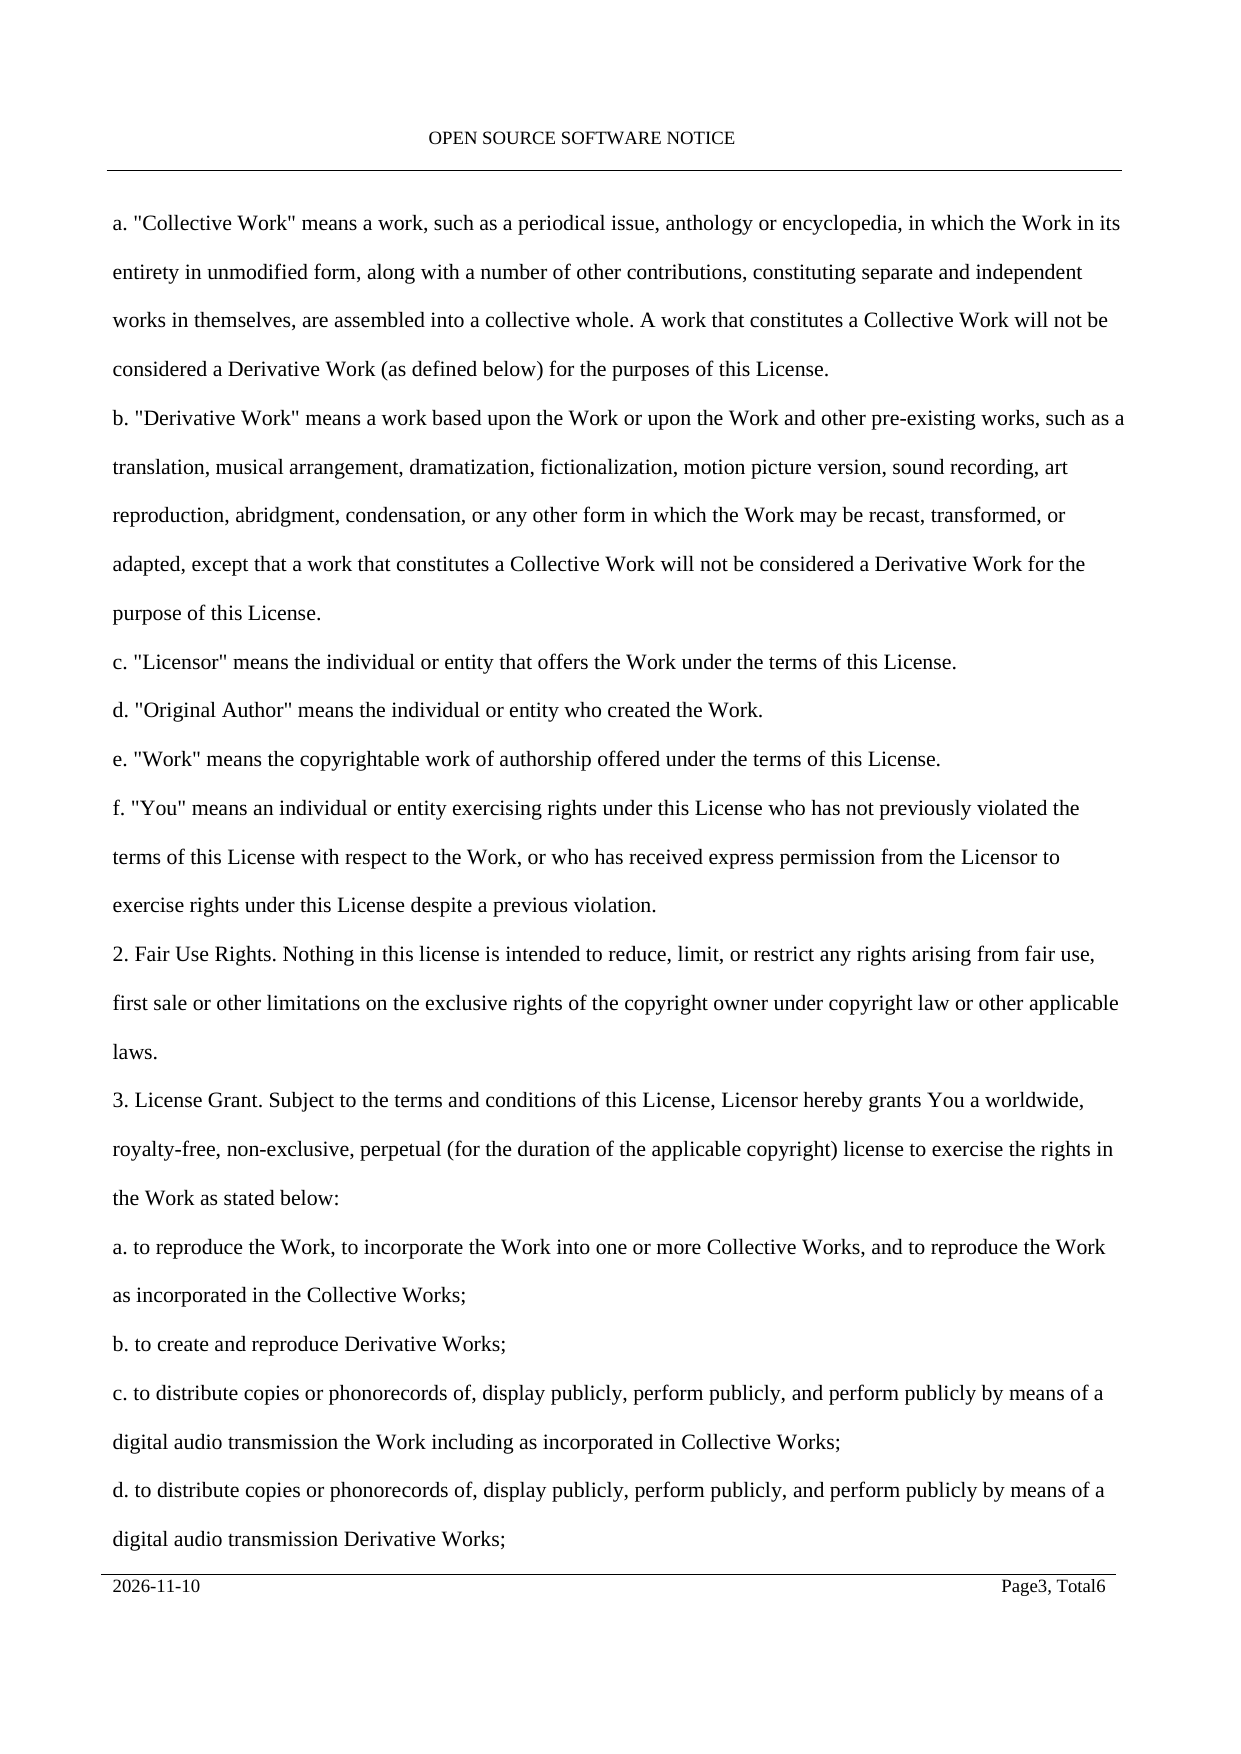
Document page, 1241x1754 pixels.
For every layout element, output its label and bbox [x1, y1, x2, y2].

text [112, 206, 1128, 1555]
